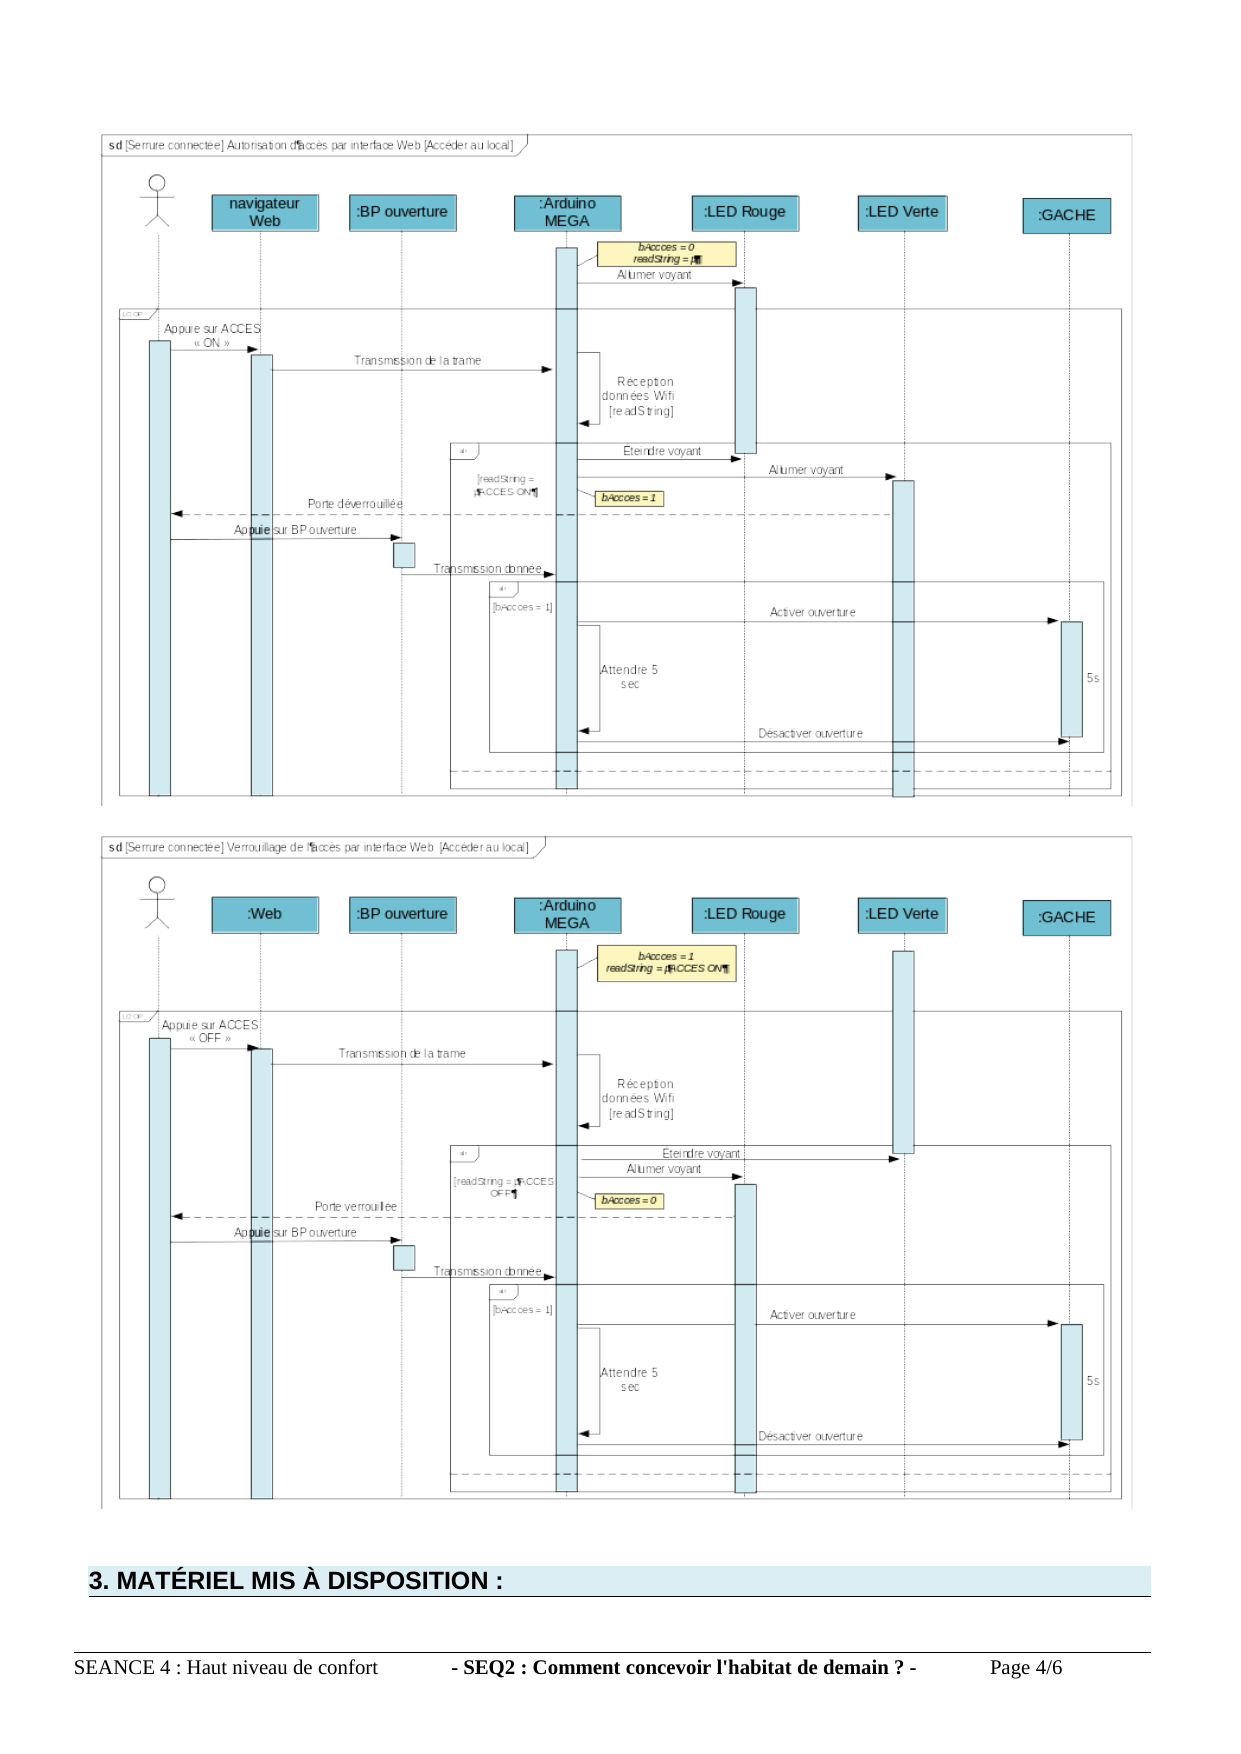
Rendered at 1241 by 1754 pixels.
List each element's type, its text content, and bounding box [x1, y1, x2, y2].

list 3. matériel mis à disposition : [88, 1566, 1151, 1597]
